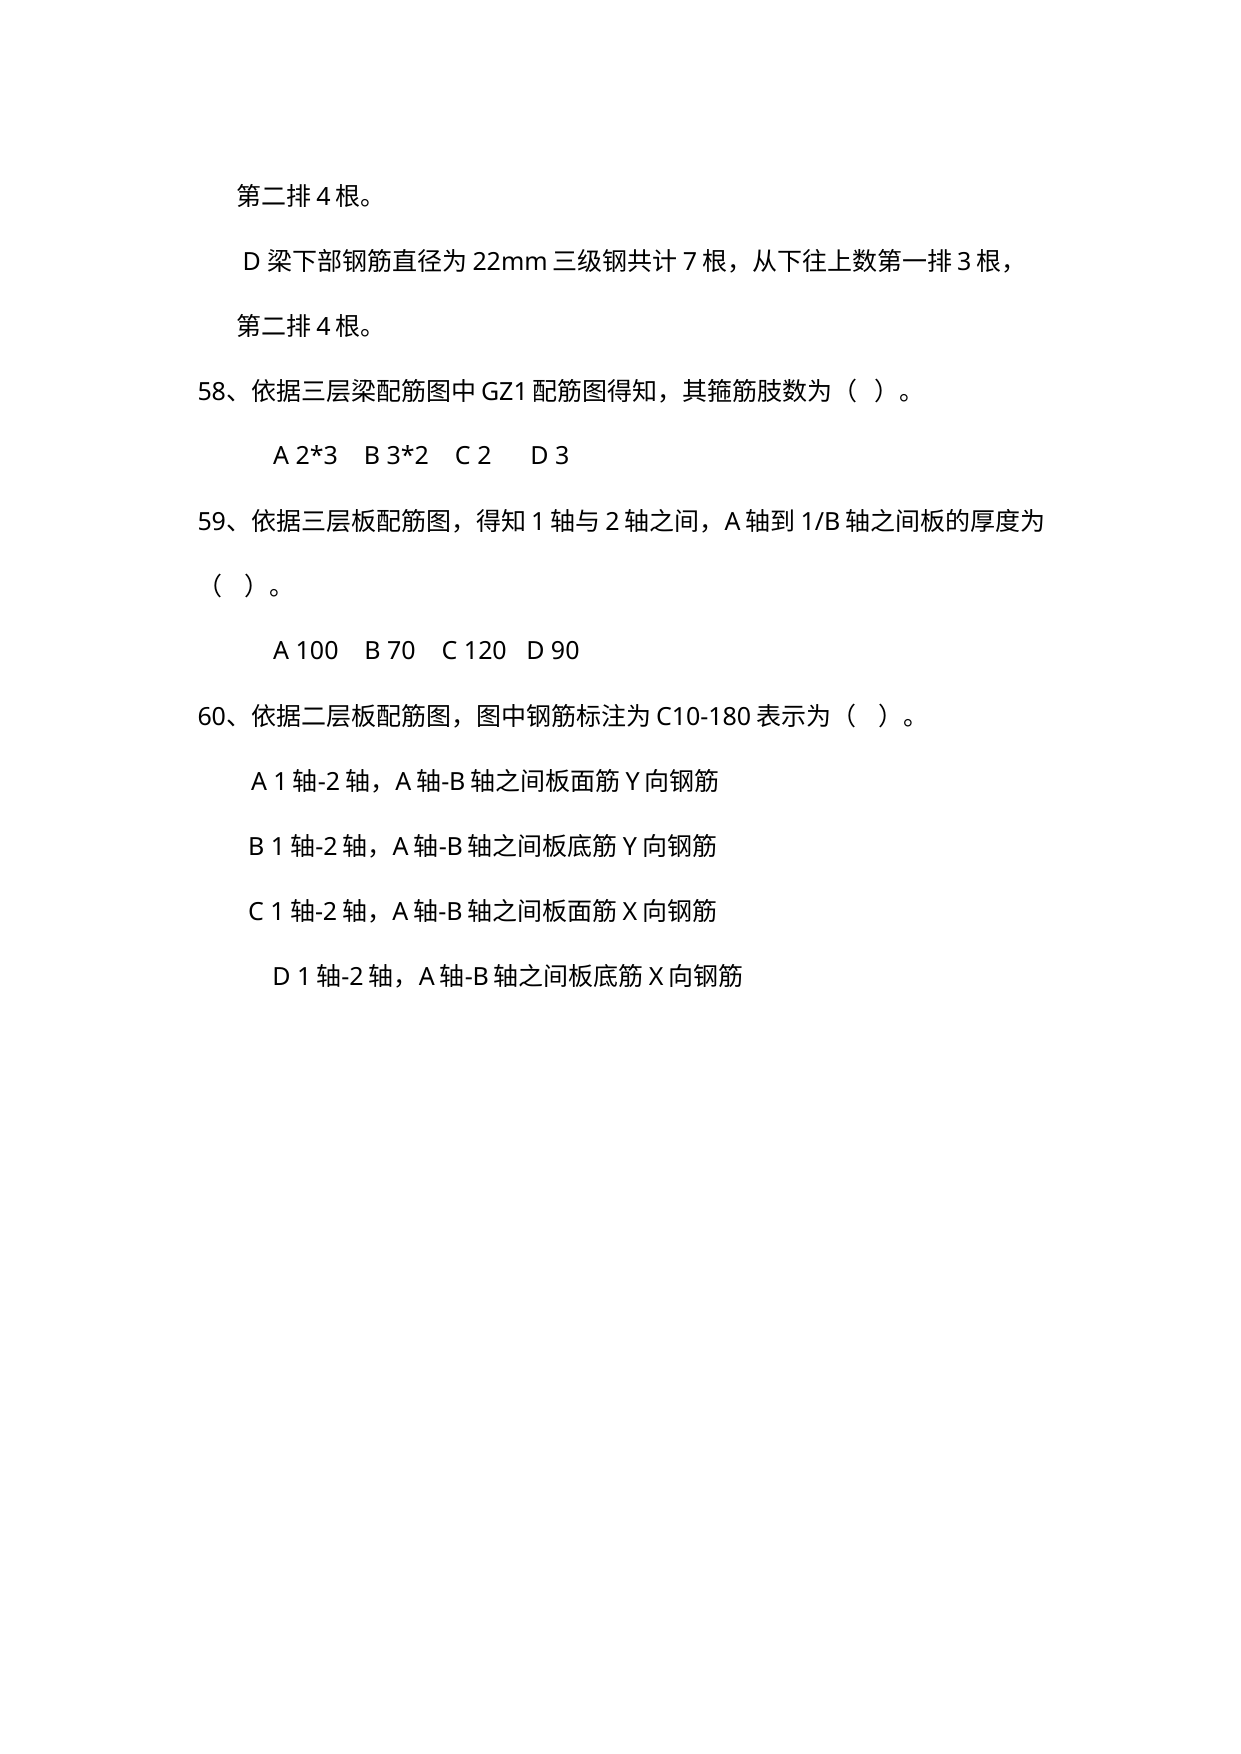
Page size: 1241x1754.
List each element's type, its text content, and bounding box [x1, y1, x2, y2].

text C 1轴-2轴，A轴-B轴之间板面筋X向钢筋 [197, 877, 1053, 942]
text A 100 B 70 C 120 D 90 [197, 617, 1053, 682]
text D 梁下部钢筋直径为22mm三级钢共计7根，从下往上数第一排3根， [197, 227, 1053, 292]
text A 2*3 B 3*2 C 2 D 3 [197, 422, 1053, 487]
text 第二排4根。 [197, 162, 1053, 227]
text D 1轴-2轴，A轴-B轴之间板底筋X向钢筋 [197, 942, 1053, 1007]
text 第二排4根。 [197, 292, 1053, 357]
text 60、依据二层板配筋图，图中钢筋标注为C10-180表示为（ ）。 [197, 682, 1053, 747]
text 59、依据三层板配筋图，得知1轴与2轴之间，A轴到1/B轴之间板的厚度为（ ）。 [197, 487, 1053, 617]
text 58、依据三层梁配筋图中GZ1配筋图得知，其箍筋肢数为（ ）。 [197, 357, 1053, 422]
text A 1轴-2轴，A轴-B轴之间板面筋Y向钢筋 [187, 747, 1053, 812]
text B 1轴-2轴，A轴-B轴之间板底筋Y向钢筋 [197, 812, 1053, 877]
